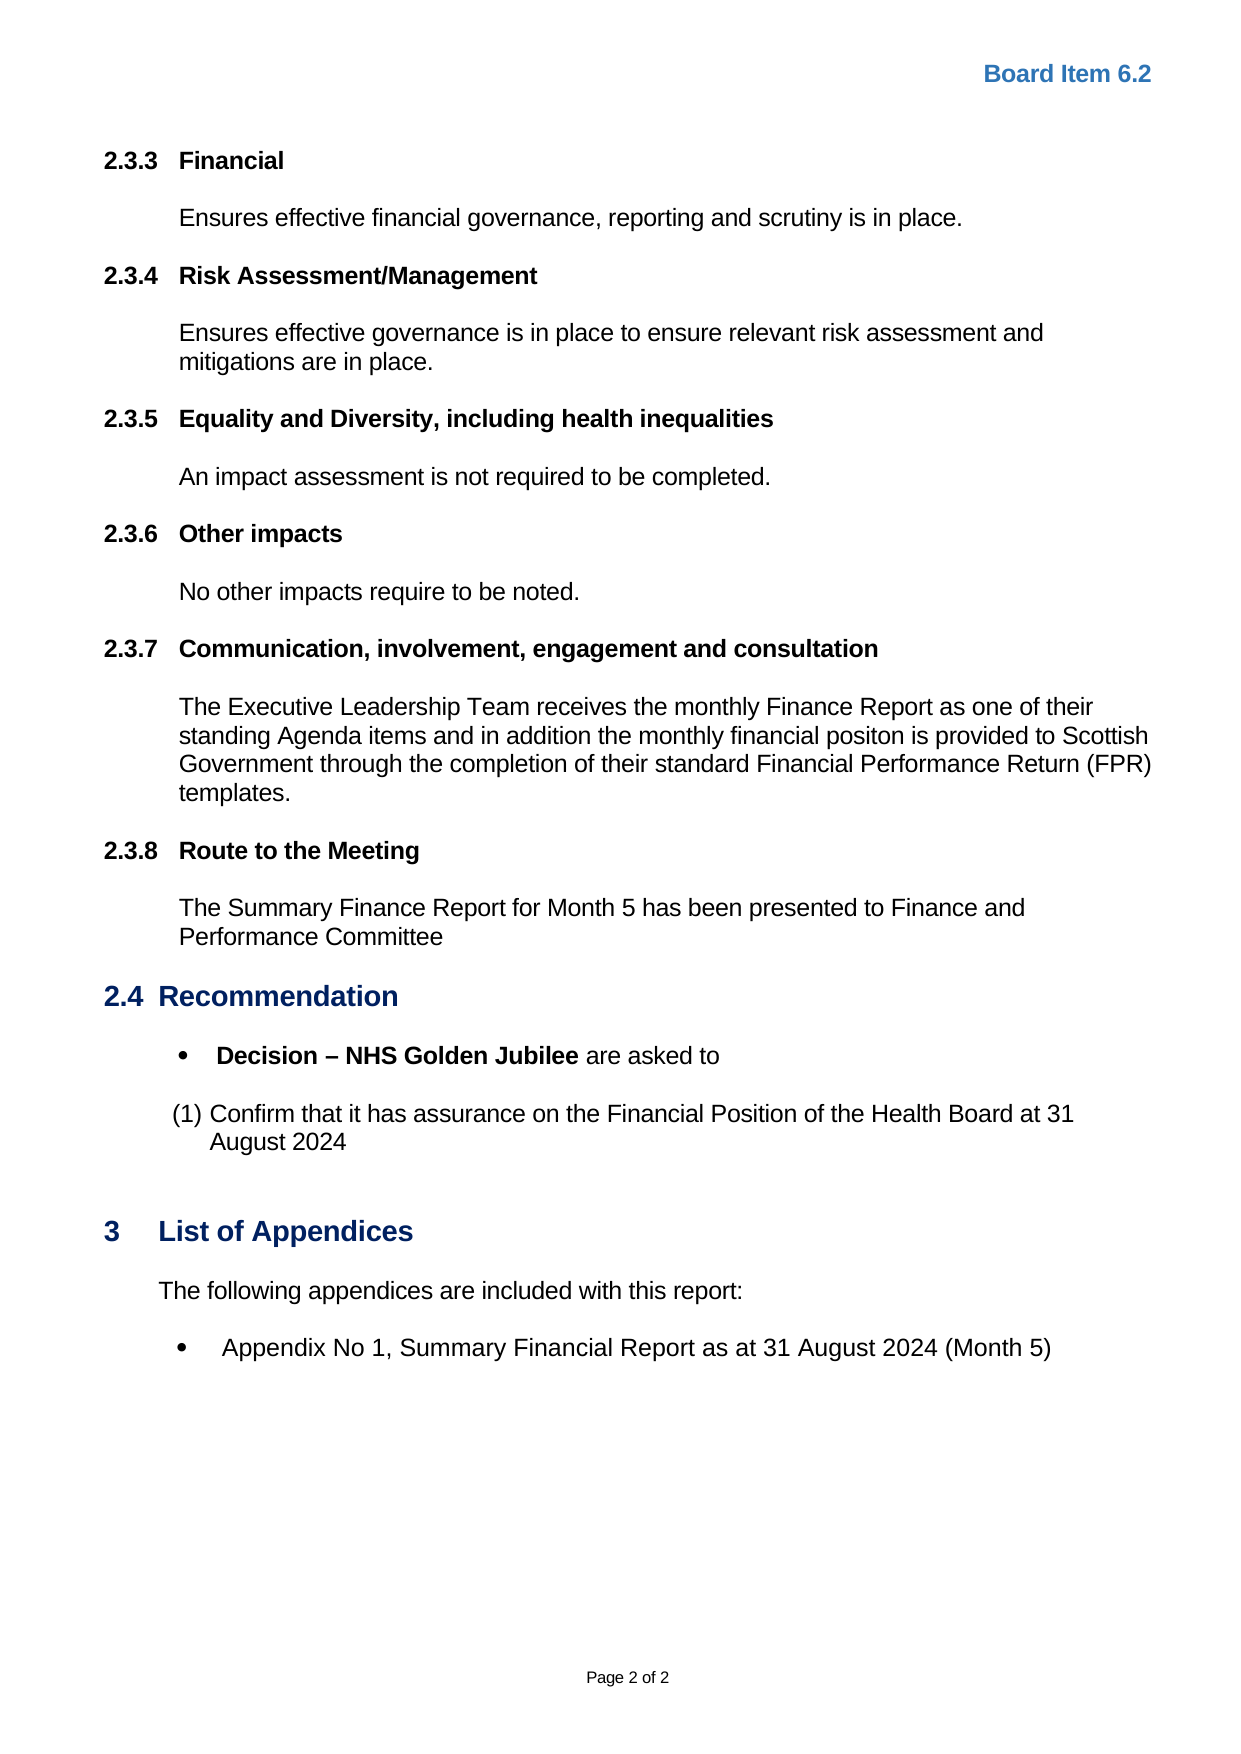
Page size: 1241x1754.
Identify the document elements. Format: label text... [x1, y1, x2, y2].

text An impact assessment is not required to be completed. [103, 462, 1152, 491]
subtitle Communication, involvement, engagement and consultation [103, 634, 1152, 663]
text The following appendices are included with this report: [103, 1276, 1152, 1304]
subtitle 2.3.3 Financial [103, 146, 1152, 174]
subtitle Decision – NHS Golden Jubilee are asked to [178, 1041, 1152, 1070]
text The Summary Finance Report for Month 5 has been presented to Finance and Performance Committee [178, 893, 1152, 951]
subtitle Route to the Meeting [103, 836, 1152, 864]
subtitle 2.3.6 Other impacts [103, 519, 1152, 548]
subtitle Confirm that it has assurance on the Financial Position of the Health Board at 31 August 2024 [172, 1098, 1152, 1156]
text No other impacts require to be noted. [103, 577, 1152, 606]
text Ensures effective governance is in place to ensure relevant risk assessment and mitigations are in place. [178, 318, 1152, 376]
subtitle Recommendation [103, 979, 1152, 1013]
subtitle List of Appendices [103, 1213, 1152, 1247]
text Ensures effective financial governance, reporting and scrutiny is in place. [103, 203, 1152, 232]
subtitle 2.3.4 Risk Assessment/Management [103, 261, 1152, 289]
list Appendix No 1, Summary Financial Report as at 31 August 2024 (Month 5) [177, 1333, 1152, 1362]
subtitle 2.3.5 Equality and Diversity, including health inequalities [103, 404, 1152, 433]
text The Executive Leadership Team receives the monthly Finance Report as one of their standing Agenda items and in addition the monthly financial positon is provided to Scottish Government through the completion of their standard Financial Performance Return (FPR) templates. [178, 692, 1152, 807]
